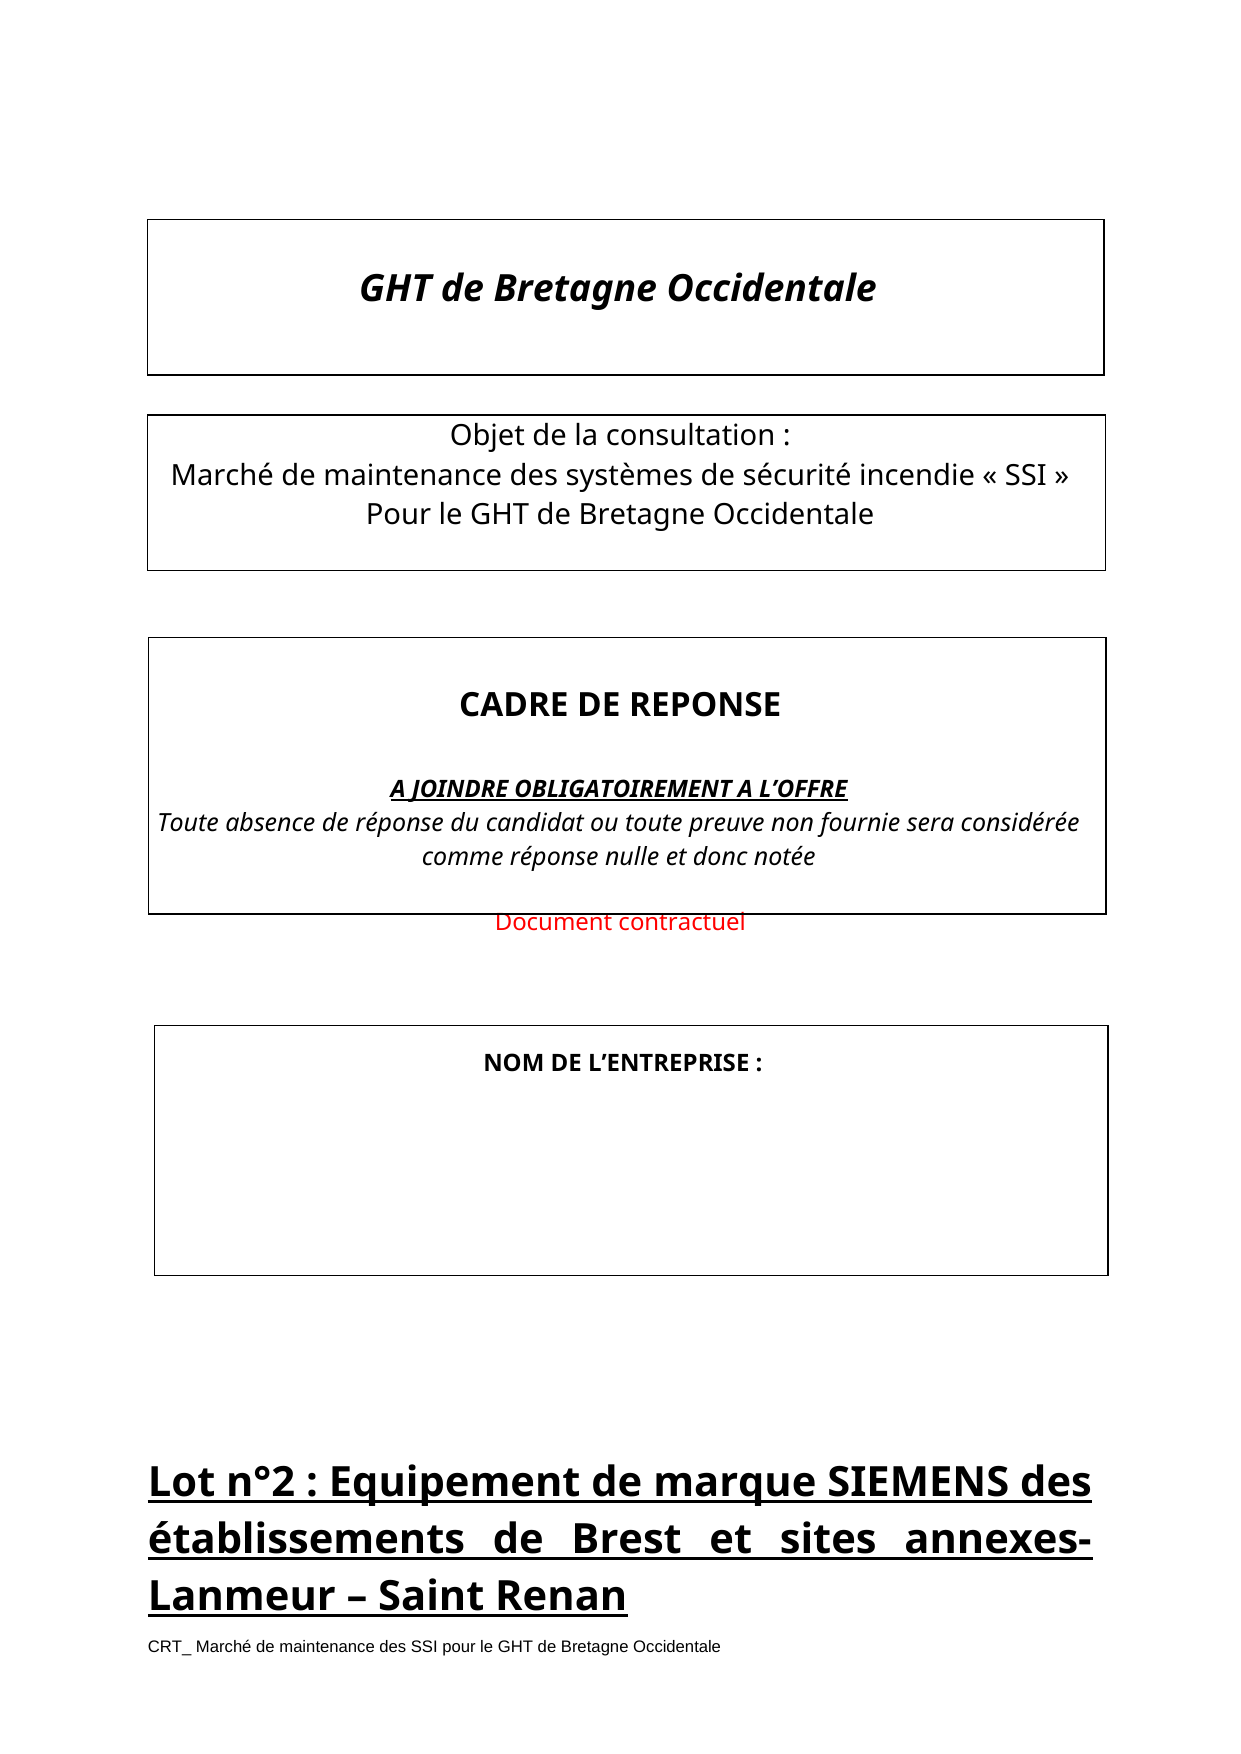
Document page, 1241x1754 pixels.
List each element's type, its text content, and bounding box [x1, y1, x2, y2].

text A JOINDRE OBLIGATOIREMENT A L’OFFRE [149, 772, 1093, 804]
text Objet de la consultation : [148, 416, 1093, 454]
text Document contractuel [148, 915, 1093, 938]
text CADRE DE REPONSE [149, 681, 1093, 726]
text Lot n°2 : Equipement de marque SIEMENS des établissements de Brest et sites annexes- Lanmeur – Saint Renan [148, 1560, 1093, 1622]
text Toute absence de réponse du candidat ou toute preuve non fournie sera considérée comme réponse nulle et donc notée [149, 804, 1093, 872]
text GHT de Bretagne Occidentale [148, 261, 1093, 312]
text Marché de maintenance des systèmes de sécurité incendie « SSI » [148, 454, 1093, 494]
text Lot n°2 : Equipement de marque SIEMENS des établissements de Brest et sites annexes- Lanmeur – Saint Renan [148, 1452, 1093, 1557]
text Pour le GHT de Bretagne Occidentale [148, 494, 1093, 533]
text NOM DE L’ENTREPRISE : [155, 1045, 1093, 1078]
